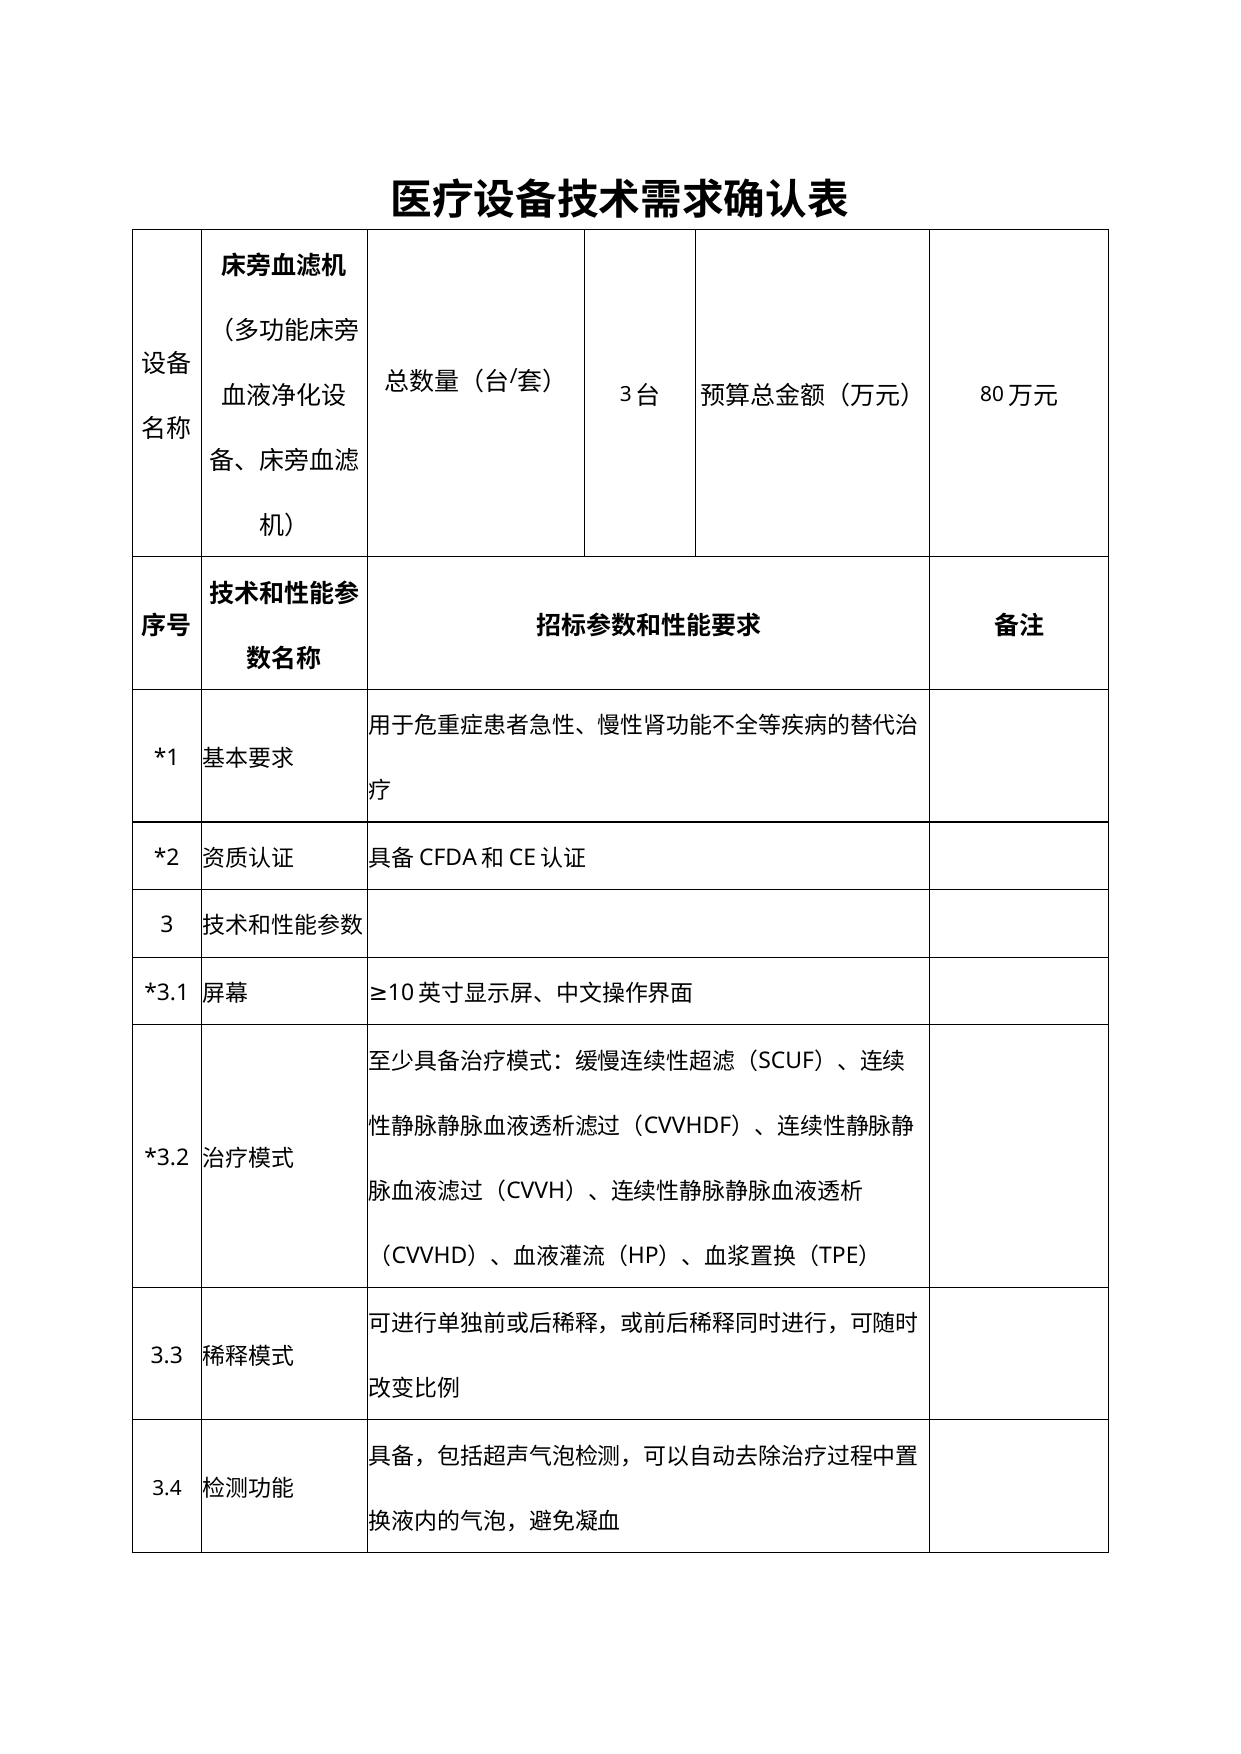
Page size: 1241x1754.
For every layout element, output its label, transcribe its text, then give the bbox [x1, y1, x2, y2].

table_cell 3.3 [133, 1288, 201, 1419]
table_cell *2 [133, 823, 201, 889]
table_cell 屏幕 [202, 958, 367, 1024]
table_cell 基本要求 [202, 690, 367, 821]
table_cell 3 [133, 890, 201, 957]
table_cell 预算总金额（万元） [696, 230, 929, 556]
table_cell [930, 1288, 1108, 1419]
table_cell 具备CFDA和CE认证 [368, 823, 929, 889]
table_cell *1 [133, 690, 201, 821]
table_cell 招标参数和性能要求 [368, 557, 929, 689]
table_cell *3.2 [133, 1025, 201, 1287]
table_cell 至少具备治疗模式：缓慢连续性超滤（SCUF）、连续性静脉静脉血液透析滤过（CVVHDF）、连续性静脉静脉血液滤过（CVVH）、连续性静脉静脉血液透析（CVVHD）、血液灌流（HP）、血浆置换（TPE） [368, 1025, 929, 1287]
table_cell 可进行单独前或后稀释，或前后稀释同时进行，可随时改变比例 [368, 1288, 929, 1419]
table_cell [930, 958, 1108, 1024]
table_cell 技术和性能参数名称 [202, 557, 367, 689]
table_cell 序号 [133, 557, 201, 689]
table_cell 80万元 [930, 230, 1108, 556]
table_cell 治疗模式 [202, 1025, 367, 1287]
table_cell 检测功能 [202, 1420, 367, 1552]
table_cell 3台 [585, 230, 695, 556]
table_cell [930, 1025, 1108, 1287]
table_cell 床旁血滤机（多功能床旁血液净化设备、床旁血滤机） [202, 230, 367, 556]
table_header 医疗设备技术需求确认表 [132, 162, 1107, 228]
table_cell 技术和性能参数 [202, 890, 367, 957]
table_cell [930, 1420, 1108, 1552]
table_cell 用于危重症患者急性、慢性肾功能不全等疾病的替代治疗 [368, 690, 929, 821]
table_cell *3.1 [133, 958, 201, 1024]
table_cell 总数量（台/套） [368, 230, 584, 556]
table_cell ≥10英寸显示屏、中文操作界面 [368, 958, 929, 1024]
table_cell [930, 690, 1108, 821]
table_cell 设备名称 [133, 230, 201, 556]
table_cell [930, 890, 1108, 957]
table_cell [368, 890, 929, 957]
table_cell 备注 [930, 557, 1108, 689]
table_cell 具备，包括超声气泡检测，可以自动去除治疗过程中置换液内的气泡，避免凝血 [368, 1420, 929, 1552]
table_cell [930, 823, 1108, 889]
table_cell 资质认证 [202, 823, 367, 889]
table_cell 3.4 [133, 1420, 201, 1552]
table_cell 稀释模式 [202, 1288, 367, 1419]
